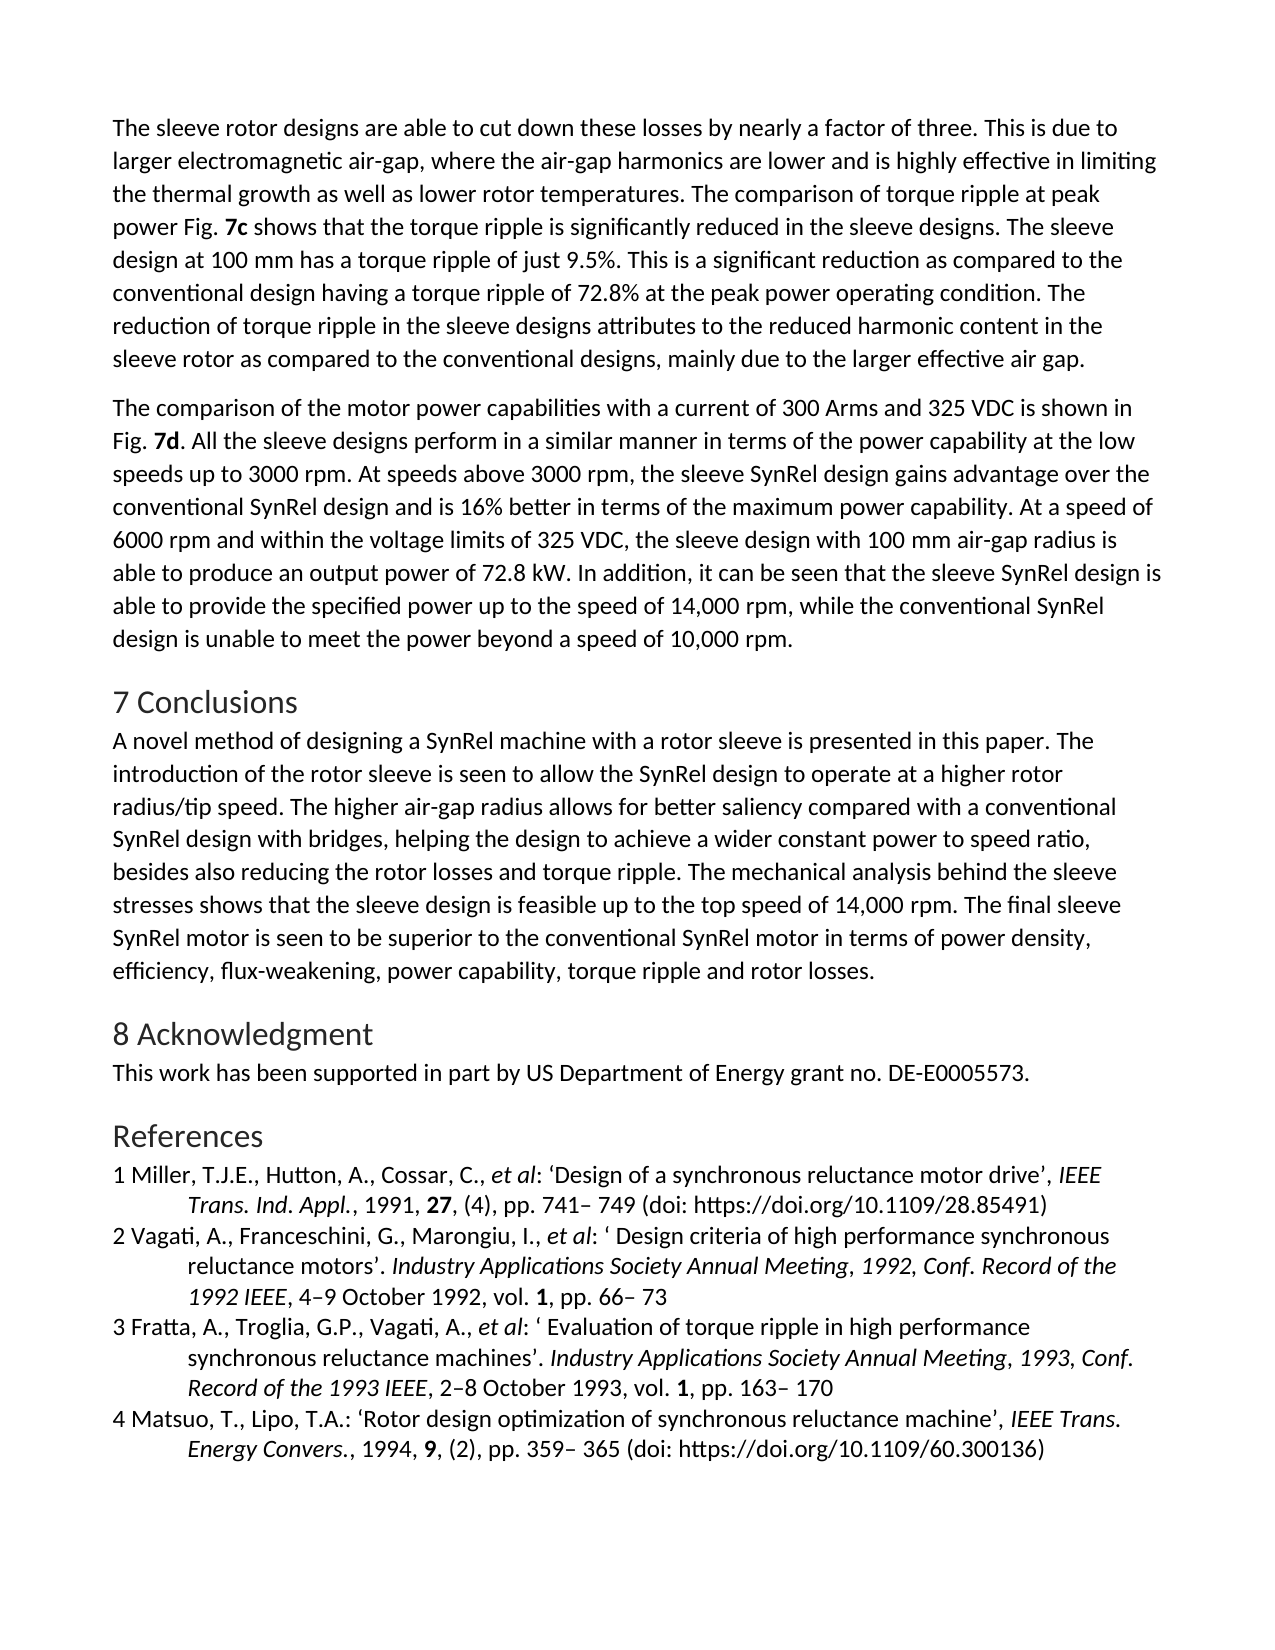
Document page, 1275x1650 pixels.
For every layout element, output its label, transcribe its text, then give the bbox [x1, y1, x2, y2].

subtitle 8 Acknowledgment [112, 1013, 1162, 1054]
text 2 Vagati, A., Franceschini, G., Marongiu, I., et al: ‘ Design criteria of high performance synchronous reluctance motors’. Industry Applications Society Annual Meeting, 1992, Conf. Record of the 1992 IEEE, 4–9 October 1992, vol. 1, pp. 66– 73 [112, 1220, 1162, 1312]
text 4 Matsuo, T., Lipo, T.A.: ‘Rotor design optimization of synchronous reluctance machine’, IEEE Trans. Energy Convers., 1994, 9, (2), pp. 359– 365 (doi: https://doi.org/10.1109/60.300136) [112, 1403, 1162, 1464]
text 1 Miller, T.J.E., Hutton, A., Cossar, C., et al: ‘Design of a synchronous reluctance motor drive’, IEEE Trans. Ind. Appl., 1991, 27, (4), pp. 741– 749 (doi: https://doi.org/10.1109/28.85491) [112, 1159, 1162, 1220]
text This work has been supported in part by US Department of Energy grant no. DE-E0005573. [112, 1057, 1162, 1088]
text The comparison of the motor power capabilities with a current of 300 Arms and 325 VDC is shown in Fig. 7d. All the sleeve designs perform in a similar manner in terms of the power capability at the low speeds up to 3000 rpm. At speeds above 3000 rpm, the sleeve SynRel design gains advantage over the conventional SynRel design and is 16% better in terms of the maximum power capability. At a speed of 6000 rpm and within the voltage limits of 325 VDC, the sleeve design with 100 mm air-gap radius is able to produce an output power of 72.8 kW. In addition, it can be seen that the sleeve SynRel design is able to provide the specified power up to the speed of 14,000 rpm, while the conventional SynRel design is unable to meet the power beyond a speed of 10,000 rpm. [112, 392, 1162, 653]
subtitle References [112, 1115, 1162, 1156]
subtitle 7 Conclusions [112, 681, 1162, 722]
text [112, 112, 1162, 373]
text A novel method of designing a SynRel machine with a rotor sleeve is presented in this paper. The introduction of the rotor sleeve is seen to allow the SynRel design to operate at a higher rotor radius/tip speed. The higher air-gap radius allows for better saliency compared with a conventional SynRel design with bridges, helping the design to achieve a wider constant power to speed ratio, besides also reducing the rotor losses and torque ripple. The mechanical analysis behind the sleeve stresses shows that the sleeve design is feasible up to the top speed of 14,000 rpm. The final sleeve SynRel motor is seen to be superior to the conventional SynRel motor in terms of power density, efficiency, flux-weakening, power capability, torque ripple and rotor losses. [112, 725, 1162, 986]
text 3 Fratta, A., Troglia, G.P., Vagati, A., et al: ‘ Evaluation of torque ripple in high performance synchronous reluctance machines’. Industry Applications Society Annual Meeting, 1993, Conf. Record of the 1993 IEEE, 2–8 October 1993, vol. 1, pp. 163– 170 [112, 1312, 1162, 1403]
